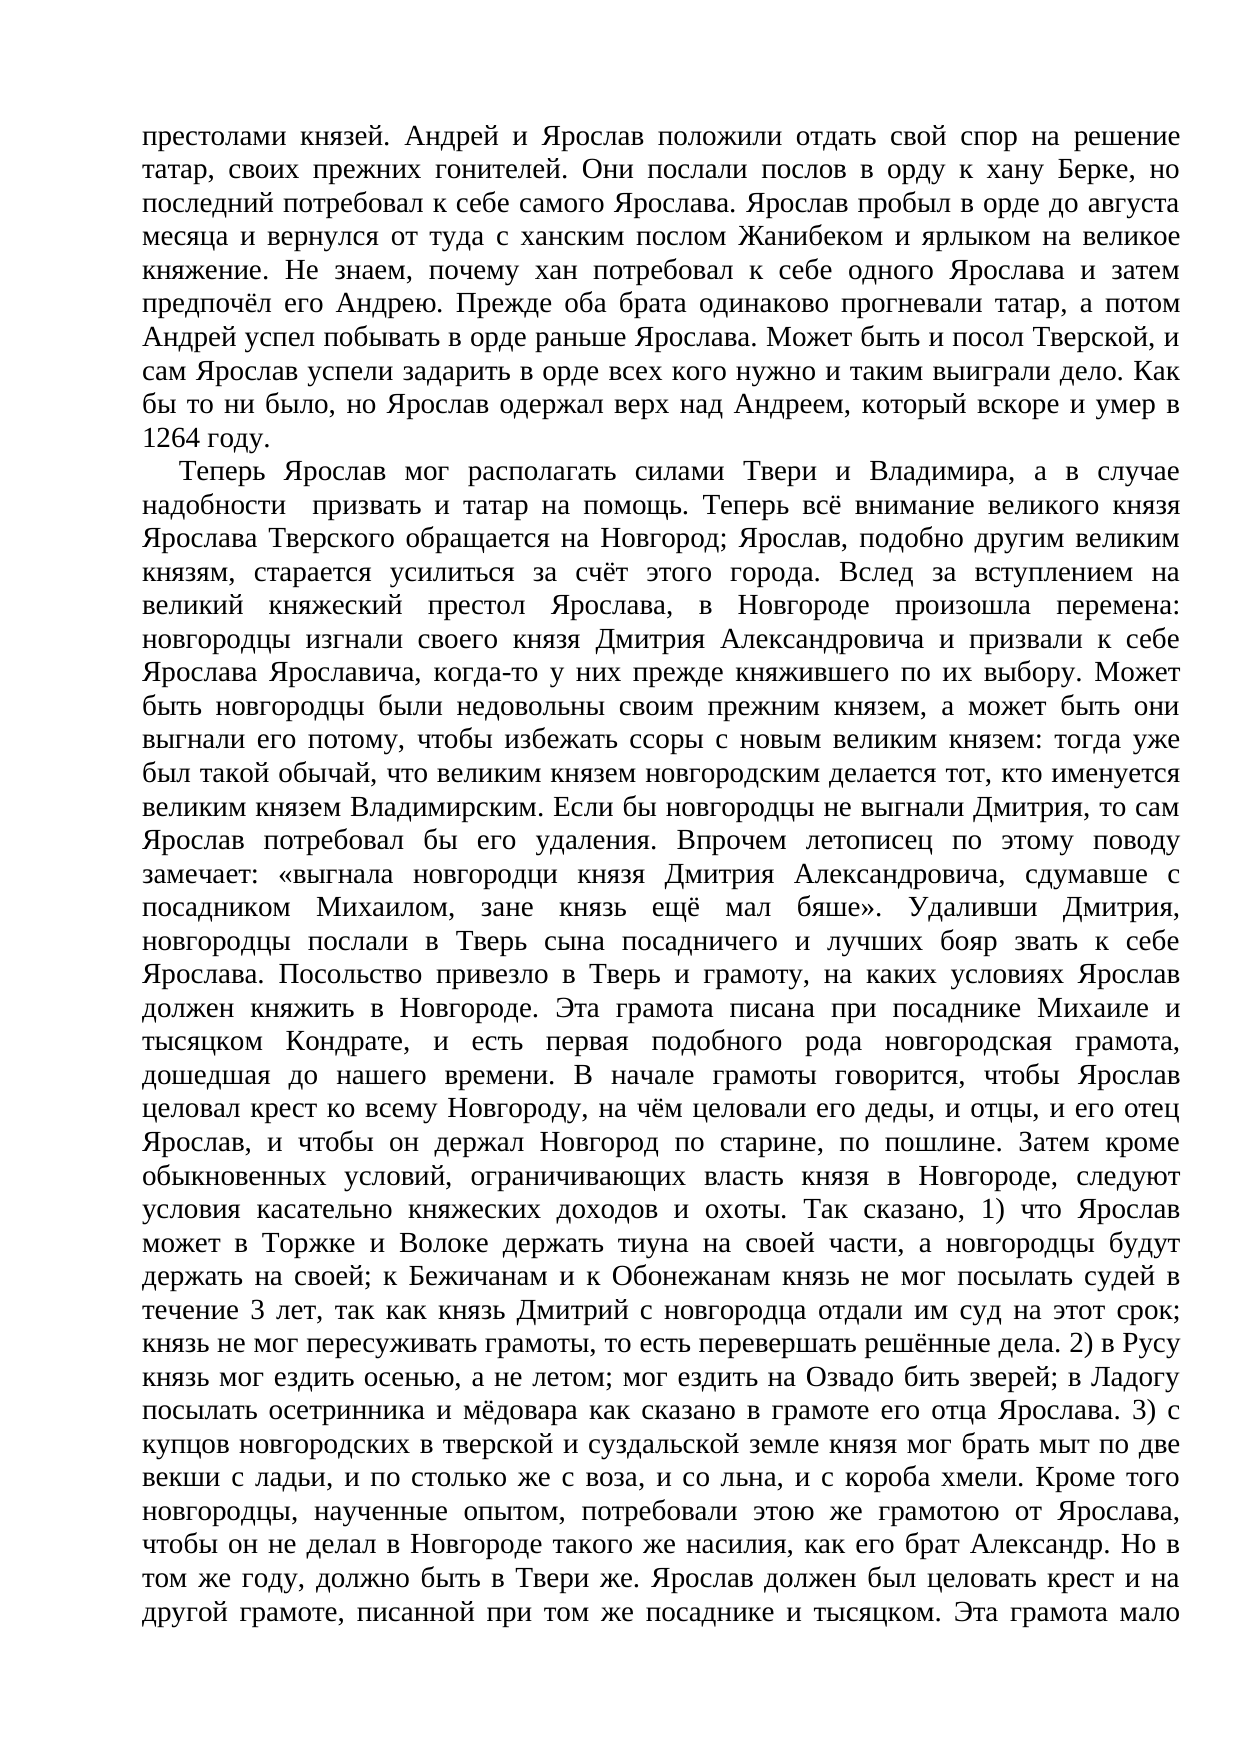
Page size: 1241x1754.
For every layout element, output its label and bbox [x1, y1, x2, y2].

text [142, 118, 1181, 453]
text [142, 453, 1181, 1627]
